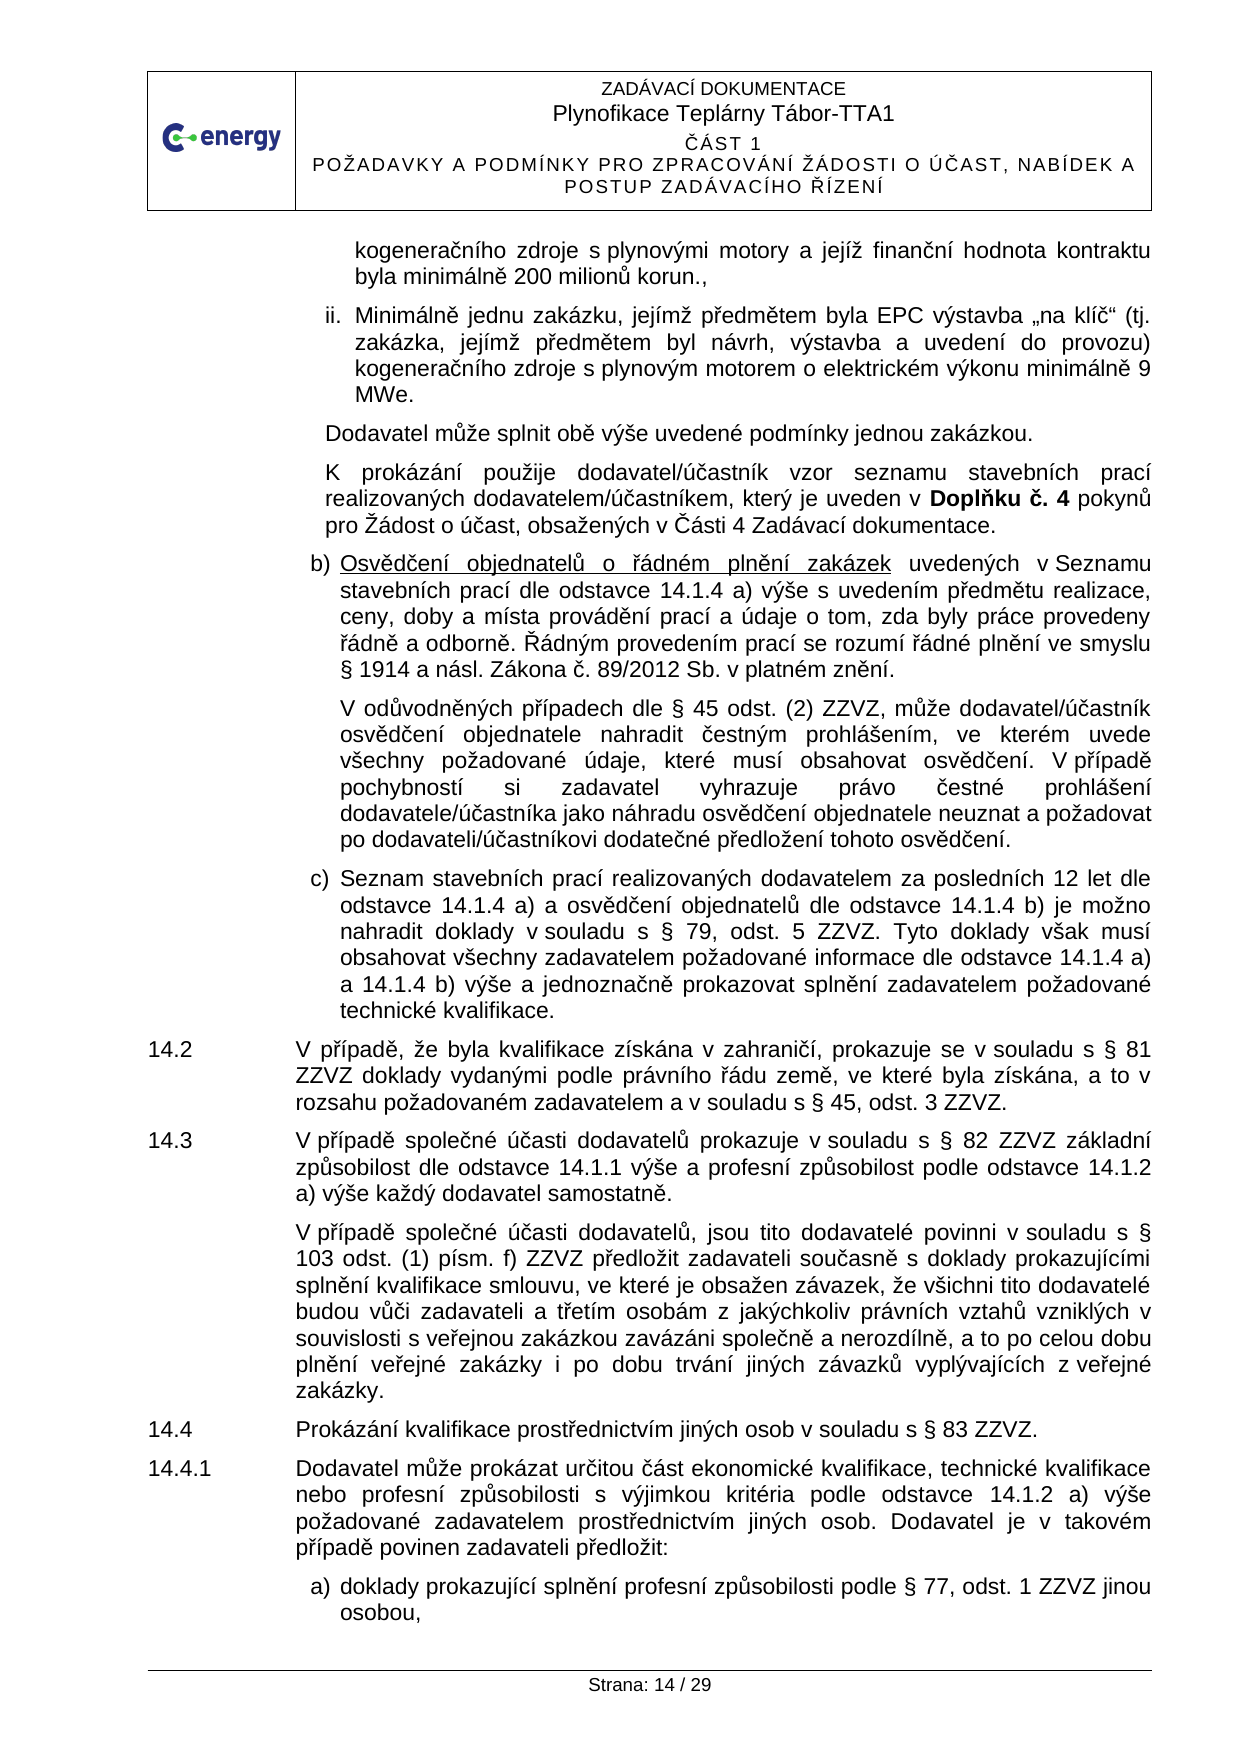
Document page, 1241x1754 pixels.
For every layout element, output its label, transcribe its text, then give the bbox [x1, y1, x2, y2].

subtitle Dodavatel může splnit obě výše uvedené podmínky jednou zakázkou. [325, 420, 1152, 446]
subtitle Osvědčení objednatelů o řádném plnění zakázek uvedených v Seznamu stavebních prací dle odstavce 14.1.4 a) výše s uvedením předmětu realizace, ceny, doby a místa provádění prací a údaje o tom, zda byly práce provedeny řádně a odborně. Řádným provedením prací se rozumí řádné plnění ve smyslu § 1914 a násl. Zákona č. 89/2012 Sb. v platném znění. [310, 550, 1152, 682]
subtitle K prokázání použije dodavatel/účastník vzor seznamu stavebních prací realizovaných dodavatelem/účastníkem, který je uveden v Doplňku č. 4 pokynů pro Žádost o účast, obsažených v Části 4 Zadávací dokumentace. [325, 459, 1152, 538]
subtitle Seznam stavebních prací realizovaných dodavatelem za posledních 12 let dle odstavce 14.1.4 a) a osvědčení objednatelů dle odstavce 14.1.4 b) je možno nahradit doklady v souladu s § 79, odst. 5 ZZVZ. Tyto doklady však musí obsahovat všechny zadavatelem požadované informace dle odstavce 14.1.4 a) a 14.1.4 b) výše a jednoznačně prokazovat splnění zadavatelem požadované technické kvalifikace. [310, 865, 1152, 1023]
picture [162, 123, 281, 152]
subtitle V případě společné účasti dodavatelů, jsou tito dodavatelé povinni v souladu s § 103 odst. (1) písm. f) ZZVZ předložit zadavateli současně s doklady prokazujícími splnění kvalifikace smlouvu, ve které je obsažen závazek, že všichni tito dodavatelé budou vůči zadavateli a třetím osobám z jakýchkoliv právních vztahů vzniklých v souvislosti s veřejnou zakázkou zavázáni společně a nerozdílně, a to po celou dobu plnění veřejné zakázky i po dobu trvání jiných závazků vyplývajících z veřejné zakázky. [295, 1219, 1152, 1403]
subtitle doklady prokazující splnění profesní způsobilosti podle § 77, odst. 1 ZZVZ jinou osobou, [310, 1573, 1152, 1626]
subtitle Prokázání kvalifikace prostřednictvím jiných osob v souladu s § 83 ZZVZ. [148, 1416, 1152, 1442]
subtitle V případě, že byla kvalifikace získána v zahraničí, prokazuje se v souladu s § 81 ZZVZ doklady vydanými podle právního řádu země, ve které byla získána, a to v rozsahu požadovaném zadavatelem a v souladu s § 45, odst. 3 ZZVZ. [148, 1036, 1152, 1115]
subtitle Dodavatel může prokázat určitou část ekonomické kvalifikace, technické kvalifikace nebo profesní způsobilosti s výjimkou kritéria podle odstavce 14.1.2 a) výše požadované zadavatelem prostřednictvím jiných osob. Dodavatel je v takovém případě povinen zadavateli předložit: [148, 1455, 1152, 1560]
subtitle V případě společné účasti dodavatelů prokazuje v souladu s § 82 ZZVZ základní způsobilost dle odstavce 14.1.1 výše a profesní způsobilost podle odstavce 14.1.2 a) výše každý dodavatel samostatně. [148, 1127, 1152, 1207]
subtitle V odůvodněných případech dle § 45 odst. (2) ZZVZ, může dodavatel/účastník osvědčení objednatele nahradit čestným prohlášením, ve kterém uvede všechny požadované údaje, které musí obsahovat osvědčení. V případě pochybností si zadavatel vyhrazuje právo čestné prohlášení dodavatele/účastníka jako náhradu osvědčení objednatele neuznat a požadovat po dodavateli/účastníkovi dodatečné předložení tohoto osvědčení. [340, 695, 1152, 853]
subtitle Minimálně jednu zakázku, jejímž předmětem byla EPC výstavba „na klíč“ (tj. zakázka, jejímž předmětem byl návrh, výstavba a uvedení do provozu) kogeneračního zdroje s plynovým motorem o elektrickém výkonu minimálně 9 MWe. [325, 302, 1152, 407]
